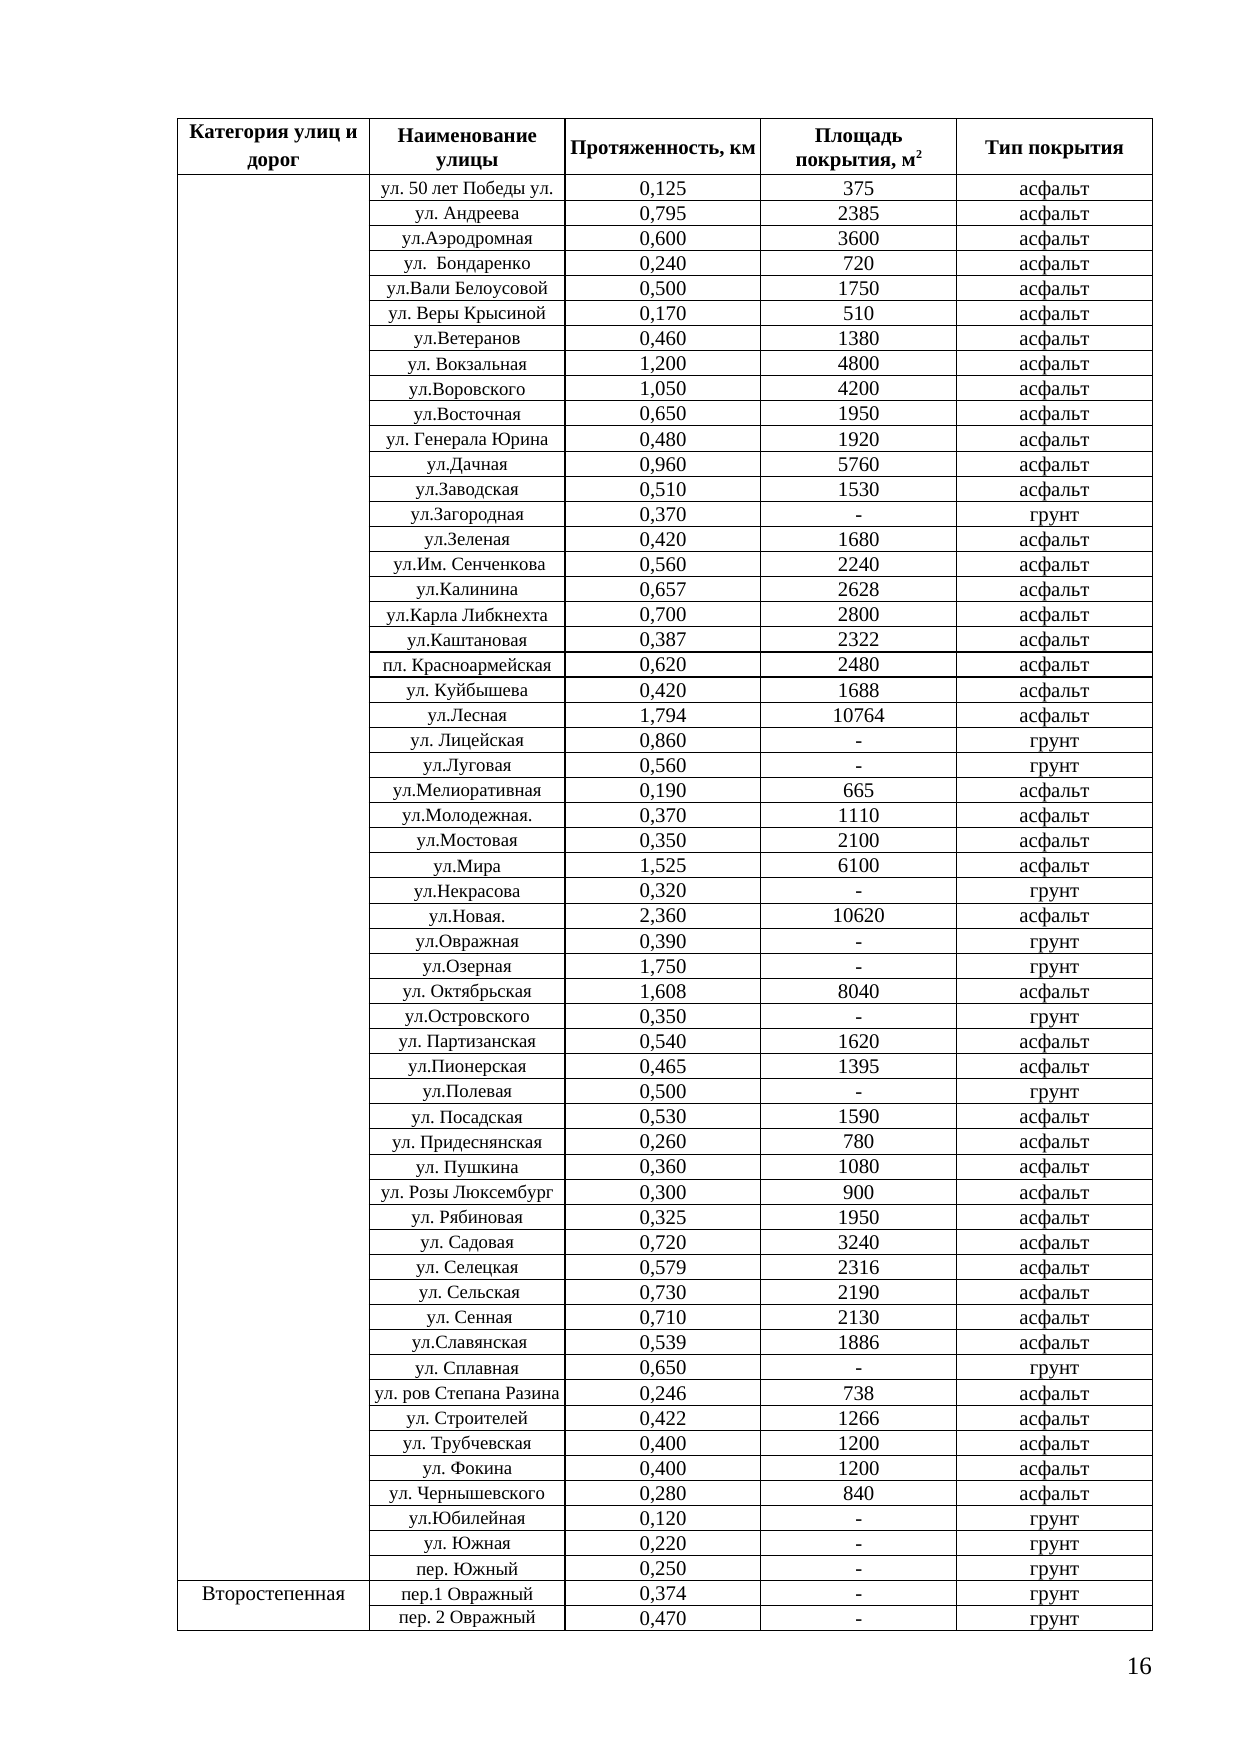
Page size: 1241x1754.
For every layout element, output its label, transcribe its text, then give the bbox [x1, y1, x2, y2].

table_cell 2100 [761, 828, 956, 852]
table_cell асфальт [957, 326, 1152, 350]
table_cell асфальт [957, 1104, 1152, 1128]
table_cell ул.Зеленая [370, 527, 564, 551]
table_cell ул. Южная [370, 1531, 564, 1555]
table_cell ул. Бондаренко [370, 251, 564, 275]
table_cell асфальт [957, 577, 1152, 601]
table_cell грунт [957, 929, 1152, 953]
table_cell ул. 50 лет Победы ул. [370, 175, 564, 199]
table_cell 2800 [761, 602, 956, 626]
table_cell ул. Сельская [370, 1280, 564, 1304]
table_cell ул.Воровского [370, 376, 564, 400]
table_cell 0,350 [566, 1004, 760, 1028]
table_cell 1395 [761, 1054, 956, 1078]
table_cell 0,720 [566, 1230, 760, 1254]
table_cell грунт [957, 878, 1152, 902]
table_cell 0,560 [566, 552, 760, 576]
table_cell 1110 [761, 803, 956, 827]
table_cell ул.Ветеранов [370, 326, 564, 350]
table_cell 2190 [761, 1280, 956, 1304]
table_cell ул. Чернышевского [370, 1481, 564, 1505]
table_cell ул.Восточная [370, 401, 564, 425]
table_cell ул.Им. Сенченкова [370, 552, 564, 576]
table_cell ул. Андреева [370, 201, 564, 224]
table_cell 0,300 [566, 1180, 760, 1204]
table_cell асфальт [957, 376, 1152, 400]
table_cell ул.Каштановая [370, 627, 564, 651]
table_cell 0,400 [566, 1431, 760, 1455]
table_cell - [761, 728, 956, 752]
table_cell ул. Розы Люксембург [370, 1180, 564, 1204]
table_cell асфальт [957, 1305, 1152, 1329]
table_cell 0,960 [566, 452, 760, 476]
table_cell 1688 [761, 678, 956, 702]
table_cell 375 [761, 175, 956, 199]
table_cell асфальт [957, 527, 1152, 551]
table_cell асфальт [957, 401, 1152, 425]
table_cell ул.Дачная [370, 452, 564, 476]
table_cell ул.Загородная [370, 502, 564, 526]
table_cell ул. Селецкая [370, 1255, 564, 1279]
table_cell асфальт [957, 602, 1152, 626]
table_cell асфальт [957, 703, 1152, 727]
table_cell 1200 [761, 1431, 956, 1455]
table_cell 1680 [761, 527, 956, 551]
table_cell - [761, 1556, 956, 1580]
table_cell пл. Красноармейская [370, 653, 564, 676]
table_cell асфальт [957, 904, 1152, 927]
table_cell Второстепенная улица в жилой застройке [178, 1581, 369, 1630]
table_cell 1590 [761, 1104, 956, 1128]
table_cell ул. Трубчевская [370, 1431, 564, 1455]
table_cell 0,400 [566, 1456, 760, 1480]
table_cell грунт [957, 1079, 1152, 1103]
table_cell асфальт [957, 1406, 1152, 1429]
table_cell 0,470 [566, 1606, 760, 1630]
table_cell - [761, 1079, 956, 1103]
table_cell грунт [957, 1556, 1152, 1580]
table_cell ул. ров Степана Разина [370, 1380, 564, 1404]
table_cell ул.Вали Белоусовой [370, 276, 564, 300]
table_cell 4800 [761, 351, 956, 375]
table_cell ул.Новая. [370, 904, 564, 927]
table_cell 0,539 [566, 1330, 760, 1354]
table_cell 1,794 [566, 703, 760, 727]
table_cell ул. Генерала Юрина [370, 426, 564, 451]
table_cell ул. Пушкина [370, 1155, 564, 1178]
table_cell асфальт [957, 1054, 1152, 1078]
table_cell 1080 [761, 1155, 956, 1178]
table_cell асфальт [957, 301, 1152, 325]
table_cell 10620 [761, 904, 956, 927]
table_cell 0,579 [566, 1255, 760, 1279]
table_cell асфальт [957, 1129, 1152, 1153]
table_header Категория улиц и дорог [178, 119, 369, 174]
table_cell ул. Придеснянская [370, 1129, 564, 1153]
table_cell - [761, 878, 956, 902]
table_cell ул.Некрасова [370, 878, 564, 902]
table_cell 0,190 [566, 778, 760, 802]
table_cell 0,280 [566, 1481, 760, 1505]
table_cell 780 [761, 1129, 956, 1153]
table_cell 2480 [761, 653, 956, 676]
table_cell ул.Полевая [370, 1079, 564, 1103]
table_cell 0,620 [566, 653, 760, 676]
table_cell асфальт [957, 175, 1152, 199]
table_cell грунт [957, 1606, 1152, 1630]
table_cell ул. Лицейская [370, 728, 564, 752]
table_cell 840 [761, 1481, 956, 1505]
table_cell ул. Садовая [370, 1230, 564, 1254]
table_cell 0,600 [566, 226, 760, 250]
table_cell грунт [957, 954, 1152, 978]
table_cell асфальт [957, 653, 1152, 676]
table_cell 0,325 [566, 1205, 760, 1229]
table_cell 0,560 [566, 753, 760, 777]
table_cell асфальт [957, 678, 1152, 702]
table_cell 510 [761, 301, 956, 325]
table_cell асфальт [957, 1280, 1152, 1304]
table_cell 0,510 [566, 477, 760, 501]
table_cell 1,750 [566, 954, 760, 978]
table_cell 0,370 [566, 803, 760, 827]
table_cell ул.Пионерская [370, 1054, 564, 1078]
table_cell 665 [761, 778, 956, 802]
table_cell асфальт [957, 552, 1152, 576]
table_cell грунт [957, 1581, 1152, 1605]
table_cell 2240 [761, 552, 956, 576]
table_cell асфальт [957, 251, 1152, 275]
table_cell 0,530 [566, 1104, 760, 1128]
table_cell 1886 [761, 1330, 956, 1354]
table_header Наименование улицы [370, 119, 564, 174]
table_cell 0,240 [566, 251, 760, 275]
table_cell ул. Рябиновая [370, 1205, 564, 1229]
table_cell 1200 [761, 1456, 956, 1480]
table_cell 0,650 [566, 401, 760, 425]
table_cell 1530 [761, 477, 956, 501]
table_cell ул.Овражная [370, 929, 564, 953]
table_cell 8040 [761, 979, 956, 1003]
table_header Тип покрытия [957, 119, 1152, 174]
table_cell 1,050 [566, 376, 760, 400]
table_cell асфальт [957, 979, 1152, 1003]
table_cell асфальт [957, 828, 1152, 852]
table_cell 0,125 [566, 175, 760, 199]
table_cell ул. Сенная [370, 1305, 564, 1329]
table_cell ул.Заводская [370, 477, 564, 501]
table_cell асфальт [957, 1255, 1152, 1279]
table_cell 1950 [761, 401, 956, 425]
table_cell асфальт [957, 226, 1152, 250]
table_cell 900 [761, 1180, 956, 1204]
table_cell 6100 [761, 853, 956, 877]
table_cell 1620 [761, 1029, 956, 1053]
table_cell 0,220 [566, 1531, 760, 1555]
table_cell ул. Октябрьская [370, 979, 564, 1003]
table_cell 1,200 [566, 351, 760, 375]
table_cell 0,374 [566, 1581, 760, 1605]
table_cell пер. 2 Овражный [370, 1606, 564, 1630]
table_cell асфальт [957, 627, 1152, 651]
table_cell - [761, 1004, 956, 1028]
table_cell асфальт [957, 778, 1152, 802]
table_cell ул. Партизанская [370, 1029, 564, 1053]
table_cell 0,360 [566, 1155, 760, 1178]
table_cell ул.Озерная [370, 954, 564, 978]
table_cell 0,170 [566, 301, 760, 325]
table_cell 3240 [761, 1230, 956, 1254]
table_cell 1750 [761, 276, 956, 300]
table_header Площадь покрытия, м2 [761, 119, 956, 174]
table_cell асфальт [957, 201, 1152, 224]
table_cell асфальт [957, 1380, 1152, 1404]
table_cell 3600 [761, 226, 956, 250]
table_cell 1,608 [566, 979, 760, 1003]
table_cell ул.Луговая [370, 753, 564, 777]
table_cell 2130 [761, 1305, 956, 1329]
table_cell 5760 [761, 452, 956, 476]
table_cell ул.Островского [370, 1004, 564, 1028]
table_cell 2628 [761, 577, 956, 601]
table_cell 720 [761, 251, 956, 275]
table_cell ул.Мира [370, 853, 564, 877]
table_cell 0,420 [566, 527, 760, 551]
table_cell 0,260 [566, 1129, 760, 1153]
table_cell ул. Куйбышева [370, 678, 564, 702]
table_cell грунт [957, 1506, 1152, 1530]
table_cell ул. Сплавная [370, 1355, 564, 1379]
table_cell 2385 [761, 201, 956, 224]
table_cell 0,480 [566, 426, 760, 451]
table_cell асфальт [957, 477, 1152, 501]
table_cell 0,420 [566, 678, 760, 702]
table_cell асфальт [957, 1230, 1152, 1254]
table_cell 10764 [761, 703, 956, 727]
table_cell - [761, 1355, 956, 1379]
table_cell - [761, 929, 956, 953]
table_cell ул. Вокзальная [370, 351, 564, 375]
table_cell грунт [957, 753, 1152, 777]
table_cell 0,860 [566, 728, 760, 752]
table_cell 1950 [761, 1205, 956, 1229]
table_cell 2,360 [566, 904, 760, 927]
table_cell ул.Калинина [370, 577, 564, 601]
table_cell асфальт [957, 1180, 1152, 1204]
table_cell асфальт [957, 1029, 1152, 1053]
table_cell 1,525 [566, 853, 760, 877]
table_cell ул.Славянская [370, 1330, 564, 1354]
table_cell 0,730 [566, 1280, 760, 1304]
table_cell асфальт [957, 351, 1152, 375]
table_cell 0,320 [566, 878, 760, 902]
table_cell - [761, 753, 956, 777]
table_cell - [761, 1581, 956, 1605]
table_cell 0,700 [566, 602, 760, 626]
table_cell пер.1 Овражный [370, 1581, 564, 1605]
table_cell асфальт [957, 1330, 1152, 1354]
table_cell - [761, 954, 956, 978]
table_cell ул.Молодежная. [370, 803, 564, 827]
table_cell 0,460 [566, 326, 760, 350]
table_cell - [761, 1606, 956, 1630]
table_cell 4200 [761, 376, 956, 400]
table_cell 0,246 [566, 1380, 760, 1404]
table_cell асфальт [957, 853, 1152, 877]
table_cell грунт [957, 1004, 1152, 1028]
table_cell грунт [957, 1531, 1152, 1555]
table_cell ул.Юбилейная [370, 1506, 564, 1530]
table_cell ул.Мостовая [370, 828, 564, 852]
table_cell 0,540 [566, 1029, 760, 1053]
table_cell грунт [957, 502, 1152, 526]
table_cell асфальт [957, 1155, 1152, 1178]
table_cell 0,390 [566, 929, 760, 953]
table_cell асфальт [957, 426, 1152, 451]
table_cell 0,795 [566, 201, 760, 224]
table_cell ул.Мелиоративная [370, 778, 564, 802]
table_cell грунт [957, 1355, 1152, 1379]
table_cell 0,500 [566, 1079, 760, 1103]
table_cell 2316 [761, 1255, 956, 1279]
table_cell пер. Южный [370, 1556, 564, 1580]
table_cell ул. Фокина [370, 1456, 564, 1480]
table_cell 0,250 [566, 1556, 760, 1580]
table_cell 1920 [761, 426, 956, 451]
table_cell - [761, 1531, 956, 1555]
table_cell ул. Строителей [370, 1406, 564, 1429]
table_cell грунт [957, 728, 1152, 752]
table_cell 0,387 [566, 627, 760, 651]
table_cell 0,465 [566, 1054, 760, 1078]
table_cell - [761, 502, 956, 526]
table_header Протяженность, км [566, 119, 760, 174]
table_cell асфальт [957, 1456, 1152, 1480]
table_cell 2322 [761, 627, 956, 651]
table_cell 0,500 [566, 276, 760, 300]
table_cell асфальт [957, 1205, 1152, 1229]
table_cell ул.Лесная [370, 703, 564, 727]
table_cell 1266 [761, 1406, 956, 1429]
table_cell ул. Веры Крысиной [370, 301, 564, 325]
table_cell ул.Карла Либкнехта [370, 602, 564, 626]
table_cell 0,657 [566, 577, 760, 601]
table_cell 0,710 [566, 1305, 760, 1329]
table_cell асфальт [957, 803, 1152, 827]
table_cell асфальт [957, 1431, 1152, 1455]
table_cell 0,370 [566, 502, 760, 526]
table_cell асфальт [957, 1481, 1152, 1505]
table_cell асфальт [957, 452, 1152, 476]
table_cell 0,120 [566, 1506, 760, 1530]
table_cell 0,350 [566, 828, 760, 852]
table_cell асфальт [957, 276, 1152, 300]
table_cell ул. Посадская [370, 1104, 564, 1128]
table_cell 1380 [761, 326, 956, 350]
table_cell 0,422 [566, 1406, 760, 1429]
table_cell 0,650 [566, 1355, 760, 1379]
table_cell ул.Аэродромная [370, 226, 564, 250]
table_cell 738 [761, 1380, 956, 1404]
table_cell - [761, 1506, 956, 1530]
